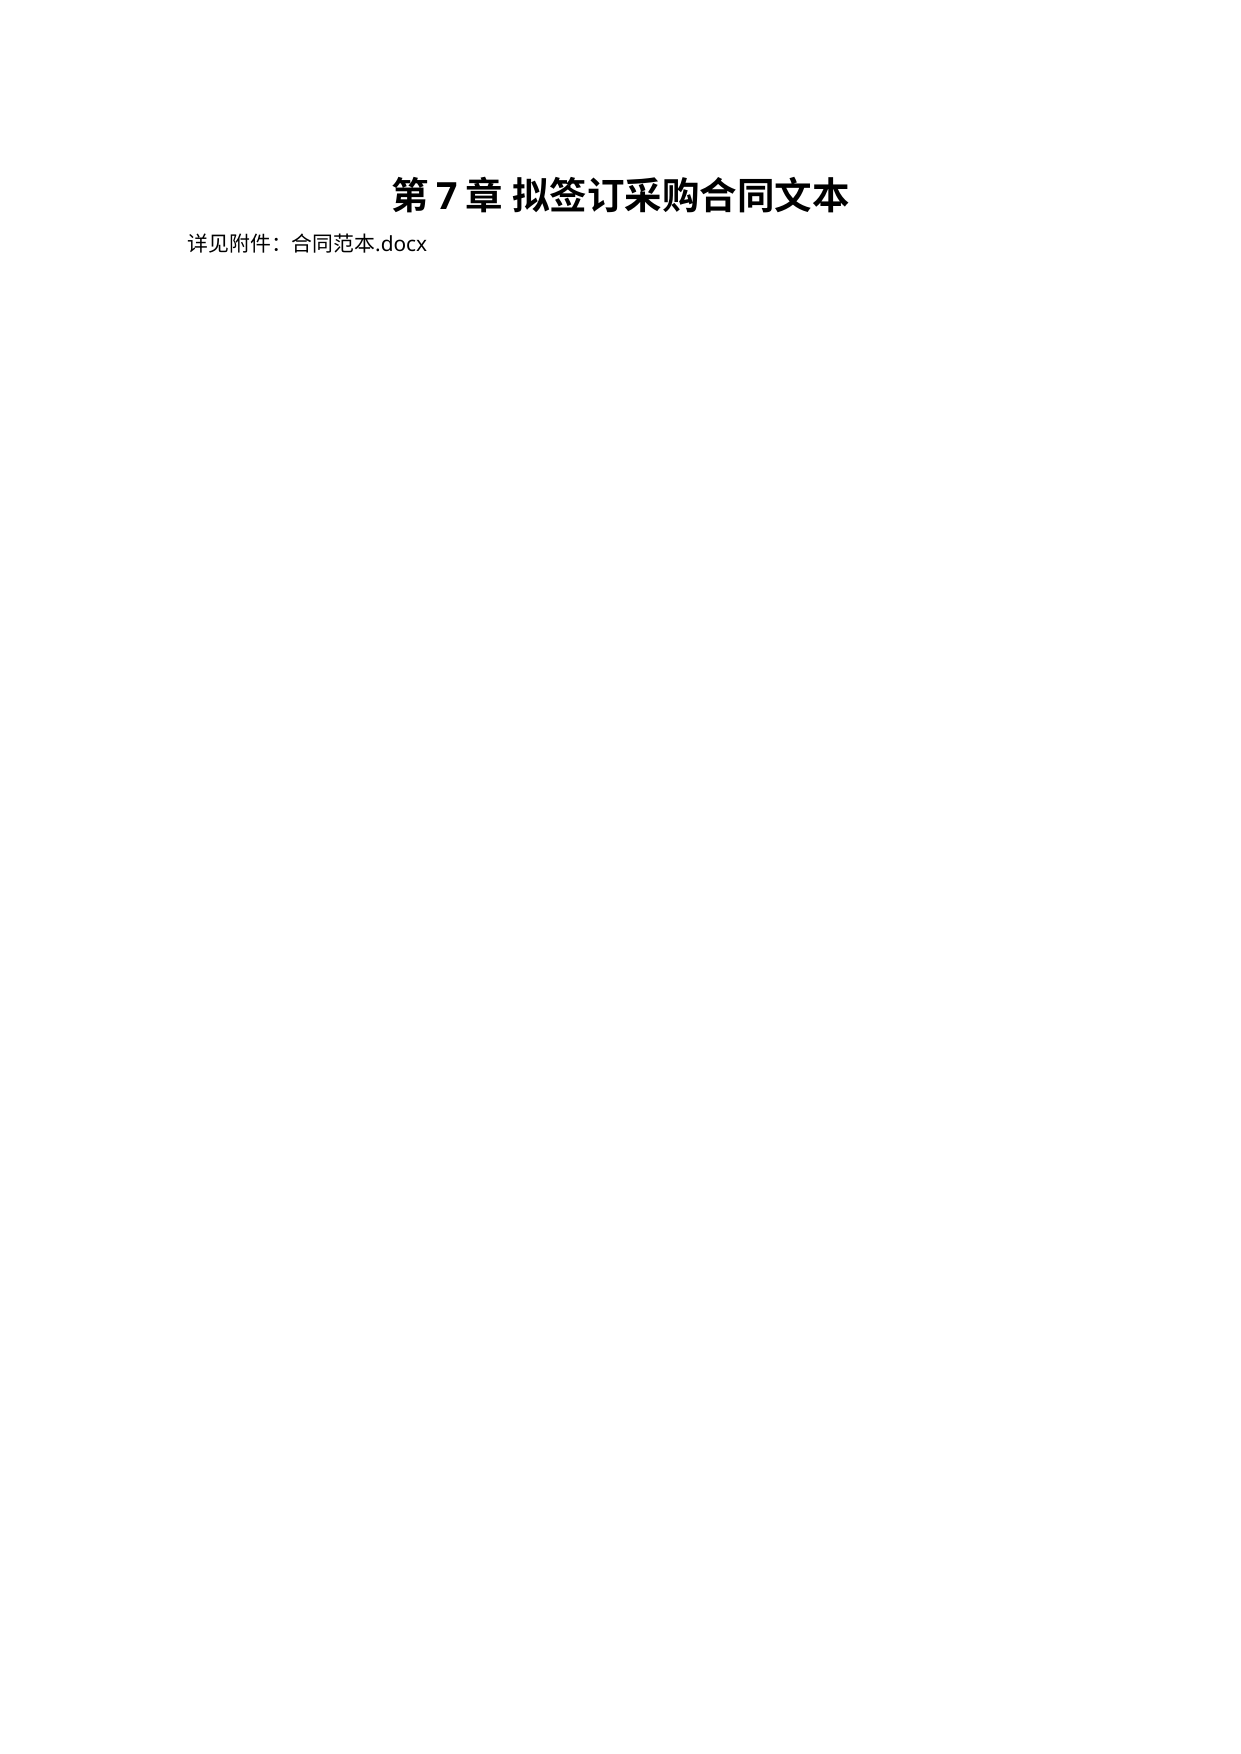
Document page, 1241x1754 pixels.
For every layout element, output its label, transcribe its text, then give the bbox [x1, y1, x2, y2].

text 详见附件：合同范本.docx [187, 227, 1053, 259]
text 第7章 拟签订采购合同文本 [187, 162, 1053, 227]
